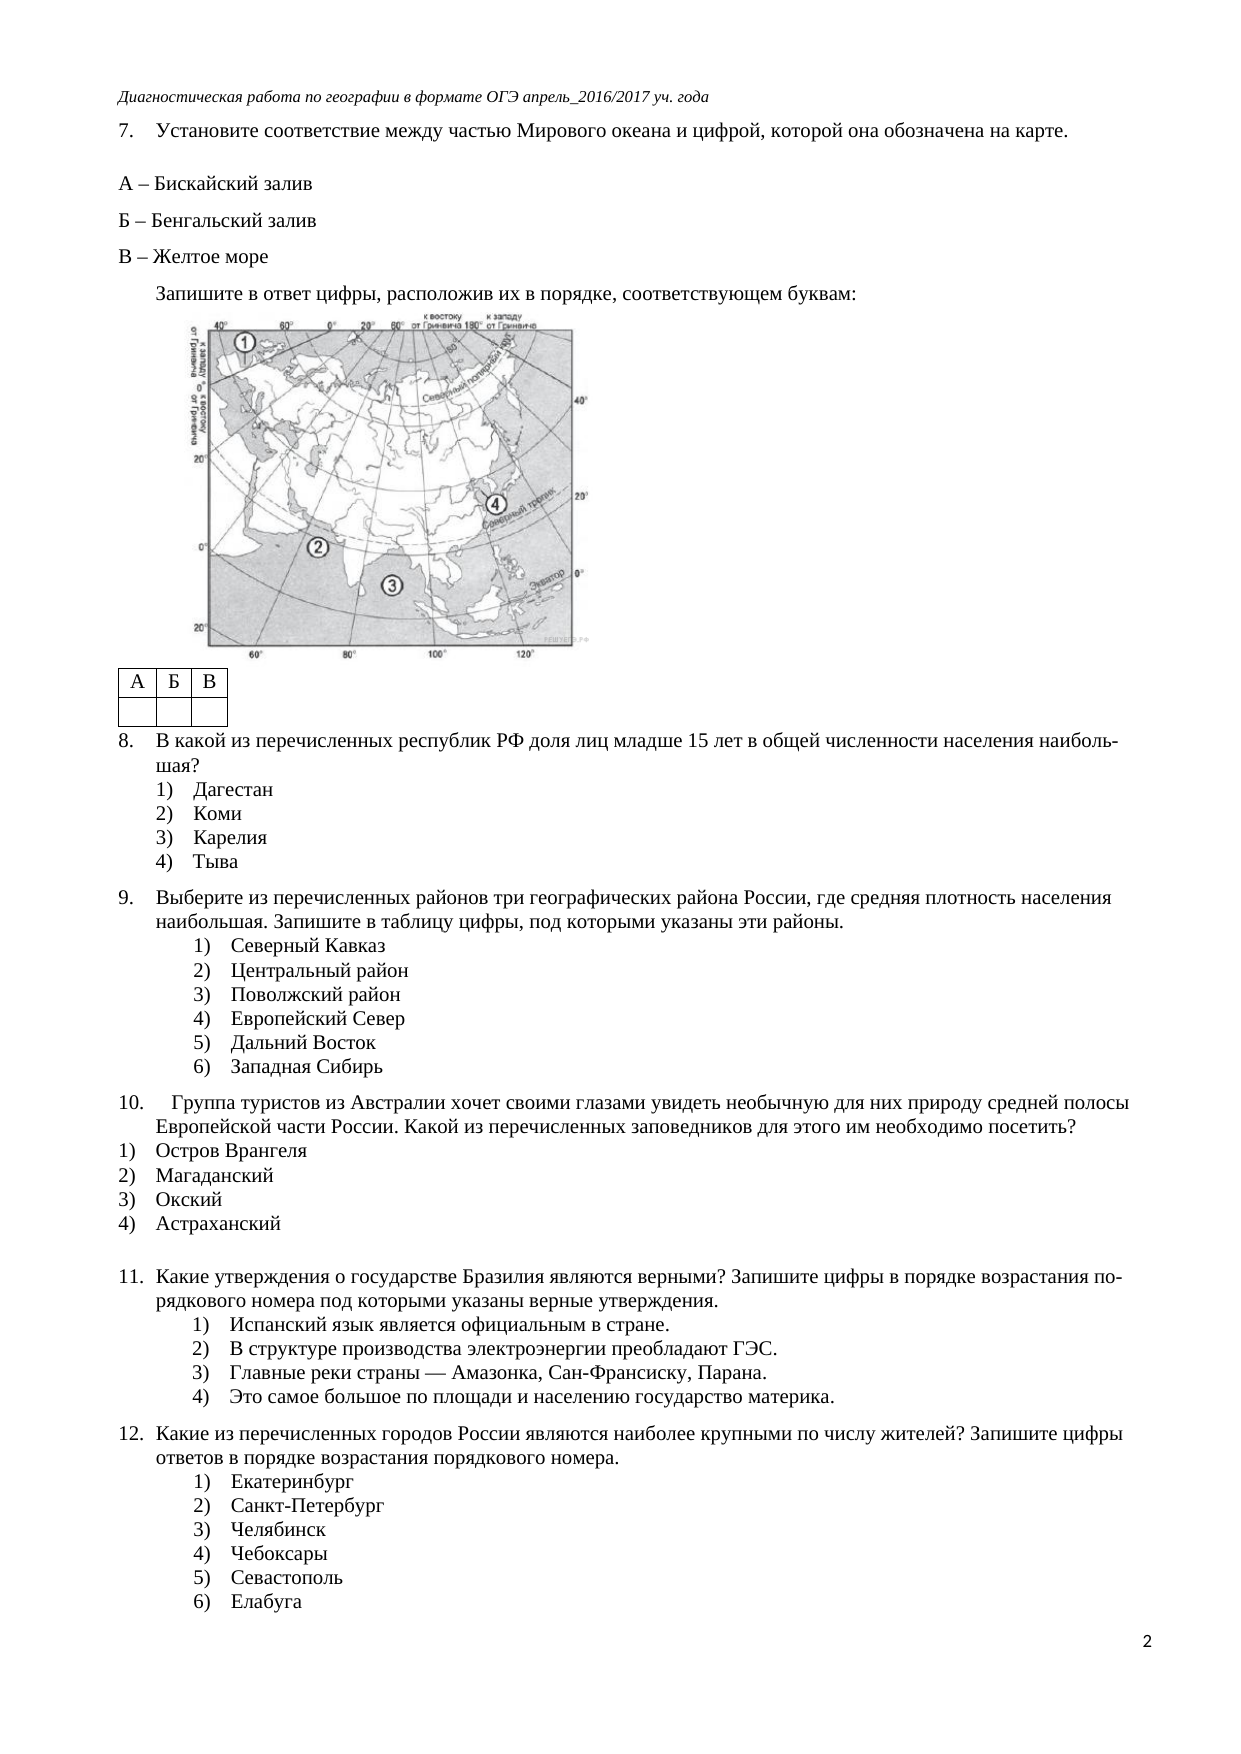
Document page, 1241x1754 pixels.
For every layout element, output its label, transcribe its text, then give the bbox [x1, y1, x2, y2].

list Северный Кавказ [193, 933, 1152, 957]
list В – Желтое море [118, 244, 1152, 268]
list Санкт-Петербург [193, 1493, 1152, 1517]
list Челябинск [193, 1517, 1152, 1541]
text 4) Астраханский [118, 1211, 1152, 1235]
list Дальний Восток [193, 1030, 1152, 1054]
list Центральный район [193, 957, 1152, 982]
list В какой из перечисленных республик РФ доля лиц младше 15 лет в общей численности населения наибольшая? [118, 728, 1152, 777]
list Группа туристов из Австралии хочет своими глазами увидеть необычную для них природу средней полосы Европейской части России. Какой из перечисленных заповедников для этого им необходимо посетить? [118, 1090, 1152, 1138]
list Коми [156, 801, 1152, 825]
list Чебоксары [193, 1541, 1152, 1565]
picture [184, 312, 593, 667]
list Испанский язык является официальным в стране. [192, 1312, 1152, 1336]
list Б – Бенгальский залив [118, 208, 1152, 232]
list Какие из перечисленных городов России являются наиболее крупными по числу жителей? Запишите цифры ответов в порядке возрастания порядкового номера. [118, 1421, 1152, 1469]
list А – Бискайский залив [118, 171, 1152, 195]
list В структуре производства электроэнергии преобладают ГЭС. [192, 1336, 1152, 1360]
list Западная Сибирь [193, 1054, 1152, 1078]
list Какие утверждения о государстве Бразилия являются верными? Запишите цифры в порядке возрастания порядкового номера под которыми указаны верные утверждения. [118, 1264, 1152, 1312]
list Екатеринбург [193, 1469, 1152, 1493]
list Выберите из перечисленных районов три географических района России, где средняя плотность населения наибольшая. Запишите в таблицу цифры, под которыми указаны эти районы. [118, 885, 1152, 933]
text Запишите в ответ цифры, расположив их в порядке, соответствующем буквам: [155, 281, 1152, 305]
list Поволжский район [193, 982, 1152, 1006]
list Карелия [156, 825, 1152, 849]
text 2) Магаданский [118, 1162, 1152, 1187]
text 3) Окский [118, 1187, 1152, 1211]
list Главные реки страны — Амазонка, Сан-Франсиску, Парана. [192, 1360, 1152, 1384]
text 1) Остров Врангеля [118, 1138, 1152, 1162]
list Дагестан [156, 777, 1152, 801]
list Установите соответствие между частью Мирового океана и цифрой, которой она обозначена на карте. [118, 118, 1152, 142]
list Европейский Север [193, 1006, 1152, 1030]
list Это самое большое по площади и населению государство материка. [192, 1384, 1152, 1408]
table_header [117, 667, 242, 728]
list Тыва [155, 849, 1152, 873]
list Севастополь [193, 1565, 1152, 1589]
list Елабуга [193, 1589, 1152, 1613]
